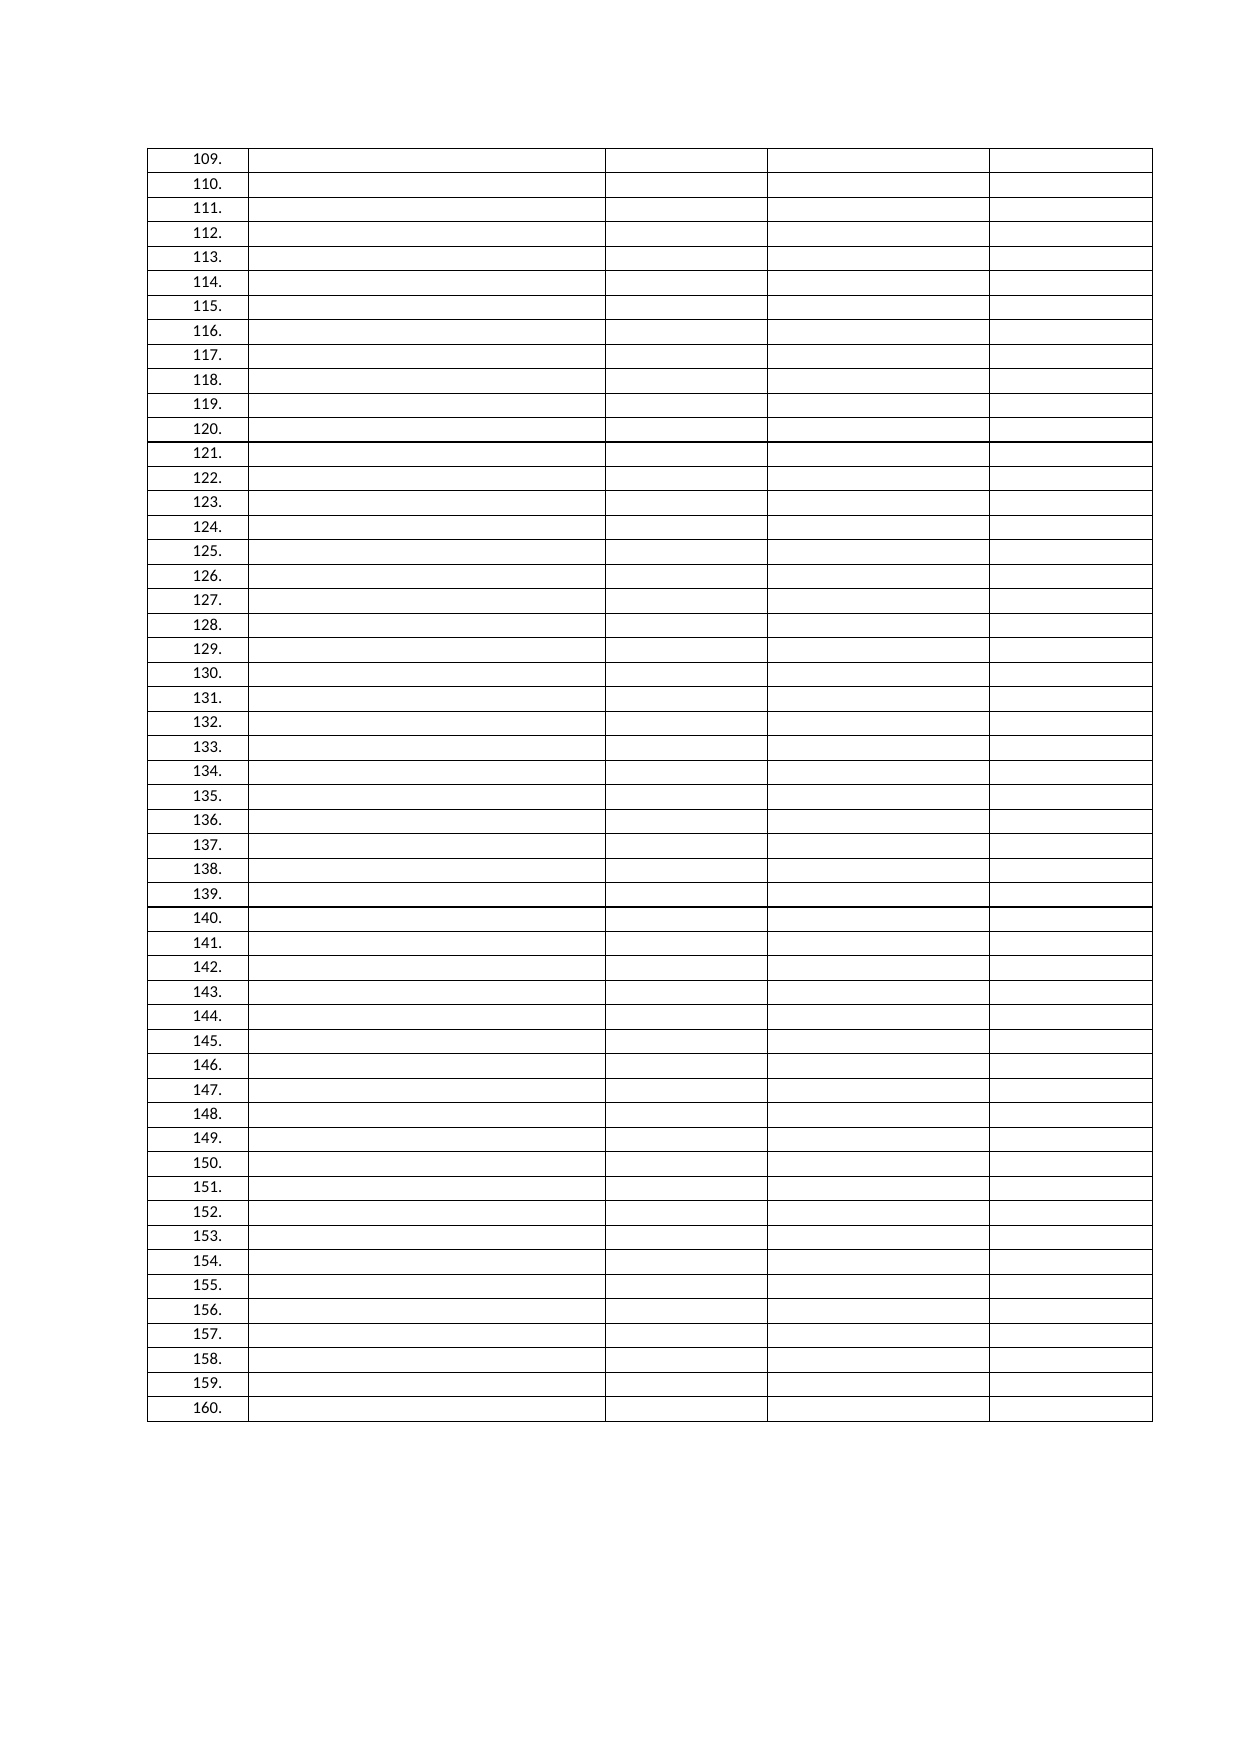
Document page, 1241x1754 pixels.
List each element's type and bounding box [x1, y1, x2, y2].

table_cell [990, 956, 1152, 980]
table_cell [768, 149, 989, 172]
table_cell [768, 418, 989, 441]
table_cell [990, 247, 1152, 270]
table_cell [249, 1152, 605, 1176]
table_cell [606, 1275, 767, 1298]
table_cell [148, 1030, 248, 1053]
table_cell [148, 932, 248, 955]
table_cell [990, 908, 1152, 931]
table_cell [606, 1226, 767, 1249]
table_cell [768, 467, 989, 490]
table_cell [148, 761, 248, 784]
table_cell [768, 540, 989, 564]
table_cell [768, 247, 989, 270]
table_cell [606, 1348, 767, 1372]
table_cell [606, 198, 767, 221]
table_cell [606, 1397, 767, 1421]
table_cell [606, 638, 767, 662]
table_cell [990, 1030, 1152, 1053]
table_cell [990, 1373, 1152, 1396]
table_cell [606, 394, 767, 417]
table_cell [148, 320, 248, 343]
table_cell [990, 663, 1152, 686]
table_cell [990, 761, 1152, 784]
table_cell [606, 908, 767, 931]
table_cell [249, 345, 605, 368]
table_cell [768, 1005, 989, 1029]
table_cell [148, 1275, 248, 1298]
table_cell [148, 589, 248, 613]
table_cell [148, 1250, 248, 1274]
table_cell [990, 1201, 1152, 1225]
table_cell [249, 859, 605, 882]
table_cell [606, 663, 767, 686]
table_cell [249, 883, 605, 906]
table_cell [606, 687, 767, 711]
table_cell [990, 785, 1152, 808]
table_cell [768, 443, 989, 466]
table_cell [768, 296, 989, 319]
table_cell [249, 540, 605, 564]
table_cell [148, 785, 248, 808]
table_cell [249, 908, 605, 931]
table_cell [990, 271, 1152, 294]
table_cell [249, 614, 605, 637]
table_cell [249, 1103, 605, 1127]
table_cell [990, 198, 1152, 221]
table_cell [249, 1373, 605, 1396]
table_cell [606, 859, 767, 882]
table_cell [990, 394, 1152, 417]
table_cell [249, 785, 605, 808]
table_cell [768, 1250, 989, 1274]
table_cell [990, 1005, 1152, 1029]
table_cell [249, 222, 605, 246]
table_cell [768, 1226, 989, 1249]
table_cell [148, 394, 248, 417]
table_cell [606, 1177, 767, 1200]
table_cell [606, 1324, 767, 1347]
table_cell [606, 320, 767, 343]
table_cell [990, 1079, 1152, 1102]
table_cell [606, 443, 767, 466]
table_cell [990, 173, 1152, 197]
table_cell [249, 1054, 605, 1078]
table_cell [768, 1152, 989, 1176]
table_cell [148, 1128, 248, 1151]
table_cell [249, 981, 605, 1004]
table_cell [249, 663, 605, 686]
table_cell [249, 247, 605, 270]
table_cell [768, 222, 989, 246]
table_cell [990, 320, 1152, 343]
table_cell [249, 443, 605, 466]
table_cell [990, 712, 1152, 735]
table_cell [768, 1324, 989, 1347]
table_cell [990, 1054, 1152, 1078]
table_cell [990, 467, 1152, 490]
table_cell [768, 1275, 989, 1298]
table_cell [148, 443, 248, 466]
table_cell [249, 1275, 605, 1298]
table_cell [148, 1177, 248, 1200]
table_cell [768, 908, 989, 931]
table_cell [148, 883, 248, 906]
table_cell [249, 271, 605, 294]
table_cell [249, 1250, 605, 1274]
table_cell [148, 1103, 248, 1127]
table_cell [768, 198, 989, 221]
table_cell [768, 491, 989, 515]
table_cell [606, 1030, 767, 1053]
table_cell [148, 296, 248, 319]
table_cell [249, 1299, 605, 1323]
table_cell [606, 785, 767, 808]
table_cell [990, 345, 1152, 368]
table_cell [148, 1079, 248, 1102]
table_cell [249, 1005, 605, 1029]
table_cell [990, 1275, 1152, 1298]
table_cell [249, 1030, 605, 1053]
table_cell [148, 149, 248, 172]
table_cell [768, 369, 989, 392]
table_cell [148, 516, 248, 539]
table_cell [606, 1054, 767, 1078]
table_cell [249, 565, 605, 588]
table_cell [249, 394, 605, 417]
table_cell [606, 173, 767, 197]
table_cell [249, 149, 605, 172]
table_cell [249, 638, 605, 662]
table_cell [606, 810, 767, 833]
table_cell [768, 1030, 989, 1053]
table_cell [249, 491, 605, 515]
table_cell [990, 589, 1152, 613]
table_cell [990, 443, 1152, 466]
table_cell [768, 1103, 989, 1127]
table_cell [768, 761, 989, 784]
table_cell [768, 173, 989, 197]
table_cell [249, 1201, 605, 1225]
table_cell [148, 614, 248, 637]
table_cell [148, 1299, 248, 1323]
table_cell [606, 736, 767, 759]
table_cell [990, 932, 1152, 955]
table_cell [990, 736, 1152, 759]
table_cell [606, 1373, 767, 1396]
table_cell [990, 981, 1152, 1004]
table_cell [606, 932, 767, 955]
table_cell [990, 222, 1152, 246]
table_cell [768, 565, 989, 588]
table_cell [606, 1103, 767, 1127]
table_cell [990, 859, 1152, 882]
table_cell [990, 1250, 1152, 1274]
table_cell [606, 369, 767, 392]
table_cell [606, 883, 767, 906]
table_cell [606, 540, 767, 564]
table_cell [148, 687, 248, 711]
table_cell [148, 908, 248, 931]
table_cell [249, 736, 605, 759]
table_cell [606, 1005, 767, 1029]
table_cell [249, 687, 605, 711]
table_cell [768, 1373, 989, 1396]
table_cell [990, 1177, 1152, 1200]
table_cell [148, 565, 248, 588]
table_cell [606, 981, 767, 1004]
table_cell [768, 1079, 989, 1102]
table_cell [990, 418, 1152, 441]
table_cell [606, 149, 767, 172]
table_cell [990, 1348, 1152, 1372]
table_cell [990, 614, 1152, 637]
table_cell [606, 1250, 767, 1274]
table_cell [249, 198, 605, 221]
table_cell [768, 394, 989, 417]
table_cell [990, 1299, 1152, 1323]
table_cell [148, 198, 248, 221]
table_cell [606, 1128, 767, 1151]
table_cell [606, 345, 767, 368]
table_cell [768, 712, 989, 735]
table_cell [249, 834, 605, 857]
table_cell [990, 1226, 1152, 1249]
table_cell [148, 540, 248, 564]
table_cell [148, 712, 248, 735]
table_cell [768, 981, 989, 1004]
table_cell [249, 1079, 605, 1102]
table_cell [249, 1324, 605, 1347]
table_cell [249, 320, 605, 343]
table_cell [990, 1128, 1152, 1151]
table_cell [148, 247, 248, 270]
table_cell [148, 663, 248, 686]
table_cell [148, 956, 248, 980]
table_cell [148, 491, 248, 515]
table_cell [249, 1397, 605, 1421]
table_cell [249, 173, 605, 197]
table_cell [249, 467, 605, 490]
table_cell [990, 1152, 1152, 1176]
table_cell [148, 638, 248, 662]
table_cell [768, 1299, 989, 1323]
table_cell [249, 418, 605, 441]
table_cell [606, 565, 767, 588]
table_cell [249, 1226, 605, 1249]
table_cell [990, 296, 1152, 319]
table_cell [606, 1299, 767, 1323]
table_cell [249, 1177, 605, 1200]
table_cell [148, 981, 248, 1004]
table_cell [768, 1177, 989, 1200]
table_cell [768, 1054, 989, 1078]
table_cell [249, 516, 605, 539]
table_cell [148, 1226, 248, 1249]
table_cell [606, 271, 767, 294]
table_cell [249, 712, 605, 735]
table_cell [768, 932, 989, 955]
table_cell [768, 1348, 989, 1372]
table_cell [768, 736, 989, 759]
table_cell [768, 859, 989, 882]
table_cell [148, 1324, 248, 1347]
table_cell [606, 467, 767, 490]
table_cell [768, 320, 989, 343]
table_cell [606, 614, 767, 637]
table_cell [148, 1005, 248, 1029]
table_cell [990, 883, 1152, 906]
table_cell [990, 369, 1152, 392]
table_cell [768, 1397, 989, 1421]
table_cell [148, 1152, 248, 1176]
table_cell [990, 1103, 1152, 1127]
table_cell [148, 1348, 248, 1372]
table_cell [990, 491, 1152, 515]
table_cell [768, 614, 989, 637]
table_cell [249, 369, 605, 392]
table_cell [249, 1128, 605, 1151]
table_cell [768, 516, 989, 539]
table_cell [148, 345, 248, 368]
table_cell [249, 589, 605, 613]
table_cell [148, 418, 248, 441]
table_cell [990, 540, 1152, 564]
table_cell [768, 883, 989, 906]
table_cell [606, 761, 767, 784]
table_cell [990, 834, 1152, 857]
table_cell [990, 638, 1152, 662]
table_cell [768, 663, 989, 686]
table_cell [148, 222, 248, 246]
table_cell [606, 1201, 767, 1225]
table_cell [606, 222, 767, 246]
table_cell [249, 761, 605, 784]
table_cell [768, 589, 989, 613]
table_cell [990, 687, 1152, 711]
table_cell [606, 418, 767, 441]
table_cell [768, 785, 989, 808]
table_cell [606, 956, 767, 980]
table_cell [768, 345, 989, 368]
table_cell [148, 369, 248, 392]
table_cell [148, 1054, 248, 1078]
table_cell [768, 638, 989, 662]
table_cell [990, 1324, 1152, 1347]
table_cell [768, 956, 989, 980]
table_cell [990, 516, 1152, 539]
table_cell [148, 1373, 248, 1396]
table_cell [990, 149, 1152, 172]
table_cell [606, 491, 767, 515]
table_cell [148, 271, 248, 294]
table_cell [768, 810, 989, 833]
table_cell [249, 810, 605, 833]
table_cell [148, 810, 248, 833]
table_cell [606, 516, 767, 539]
table_cell [249, 1348, 605, 1372]
table_cell [606, 247, 767, 270]
table_cell [606, 834, 767, 857]
table_cell [148, 1397, 248, 1421]
table_cell [768, 1128, 989, 1151]
table_cell [148, 173, 248, 197]
table_cell [768, 271, 989, 294]
table_cell [148, 834, 248, 857]
table_cell [606, 589, 767, 613]
table_cell [249, 956, 605, 980]
table_cell [990, 810, 1152, 833]
table_cell [148, 736, 248, 759]
table_cell [148, 467, 248, 490]
table_cell [768, 1201, 989, 1225]
table_cell [768, 834, 989, 857]
table_cell [249, 932, 605, 955]
table_cell [148, 1201, 248, 1225]
table_cell [990, 1397, 1152, 1421]
table_cell [606, 1152, 767, 1176]
table_cell [990, 565, 1152, 588]
table_cell [606, 1079, 767, 1102]
table_cell [606, 712, 767, 735]
table_cell [249, 296, 605, 319]
table_cell [768, 687, 989, 711]
table_cell [606, 296, 767, 319]
table_cell [148, 859, 248, 882]
